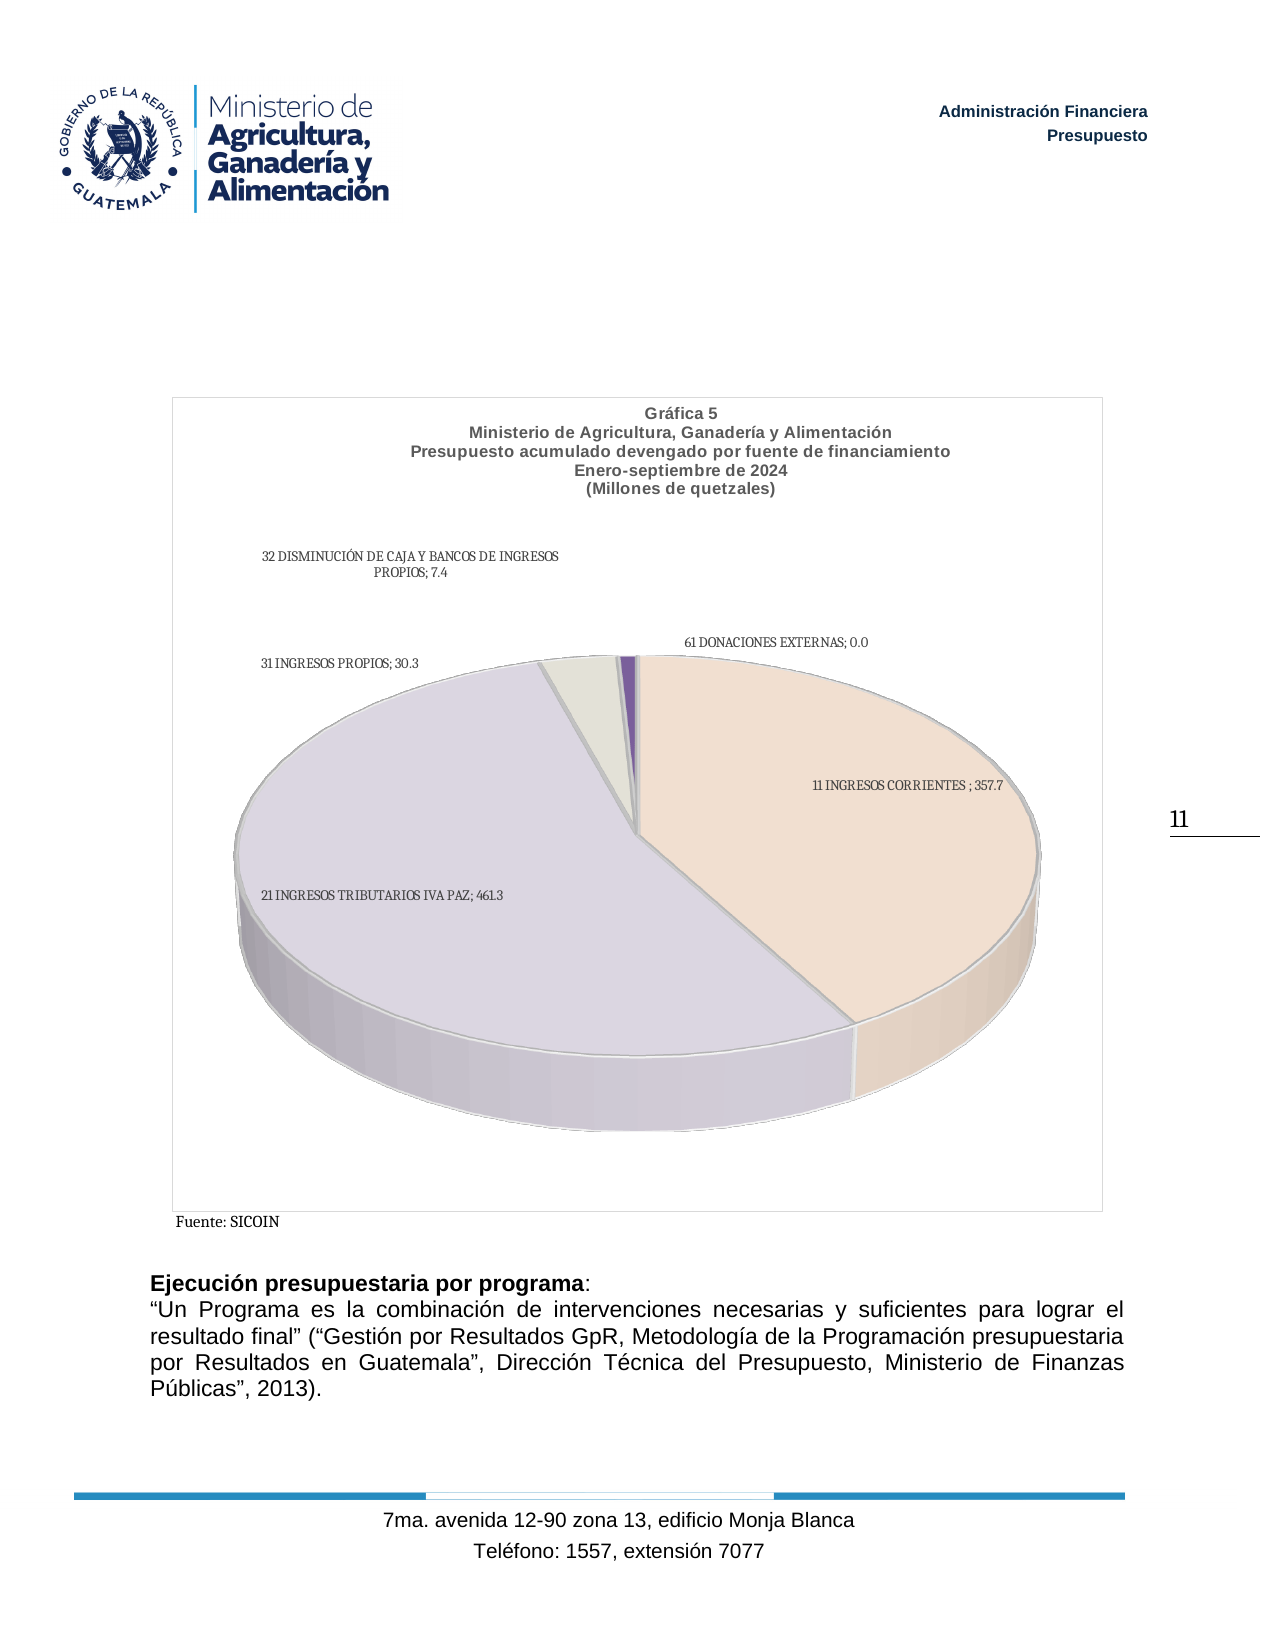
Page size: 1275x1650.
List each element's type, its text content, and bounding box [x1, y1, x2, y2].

text Fuente: SICOIN [150, 1212, 1125, 1232]
picture [49, 76, 403, 223]
text Ejecución presupuestaria por programa: [150, 1270, 1125, 1296]
text “Un Programa es la combinación de intervenciones necesarias y suficientes para lograr el resultado final” (“Gestión por Resultados GpR, Metodología de la Programación presupuestaria por Resultados en Guatemala”, Dirección Técnica del Presupuesto, Ministerio de Finanzas Públicas”, 2013). [150, 1296, 1125, 1402]
picture [0, 1483, 1237, 1509]
